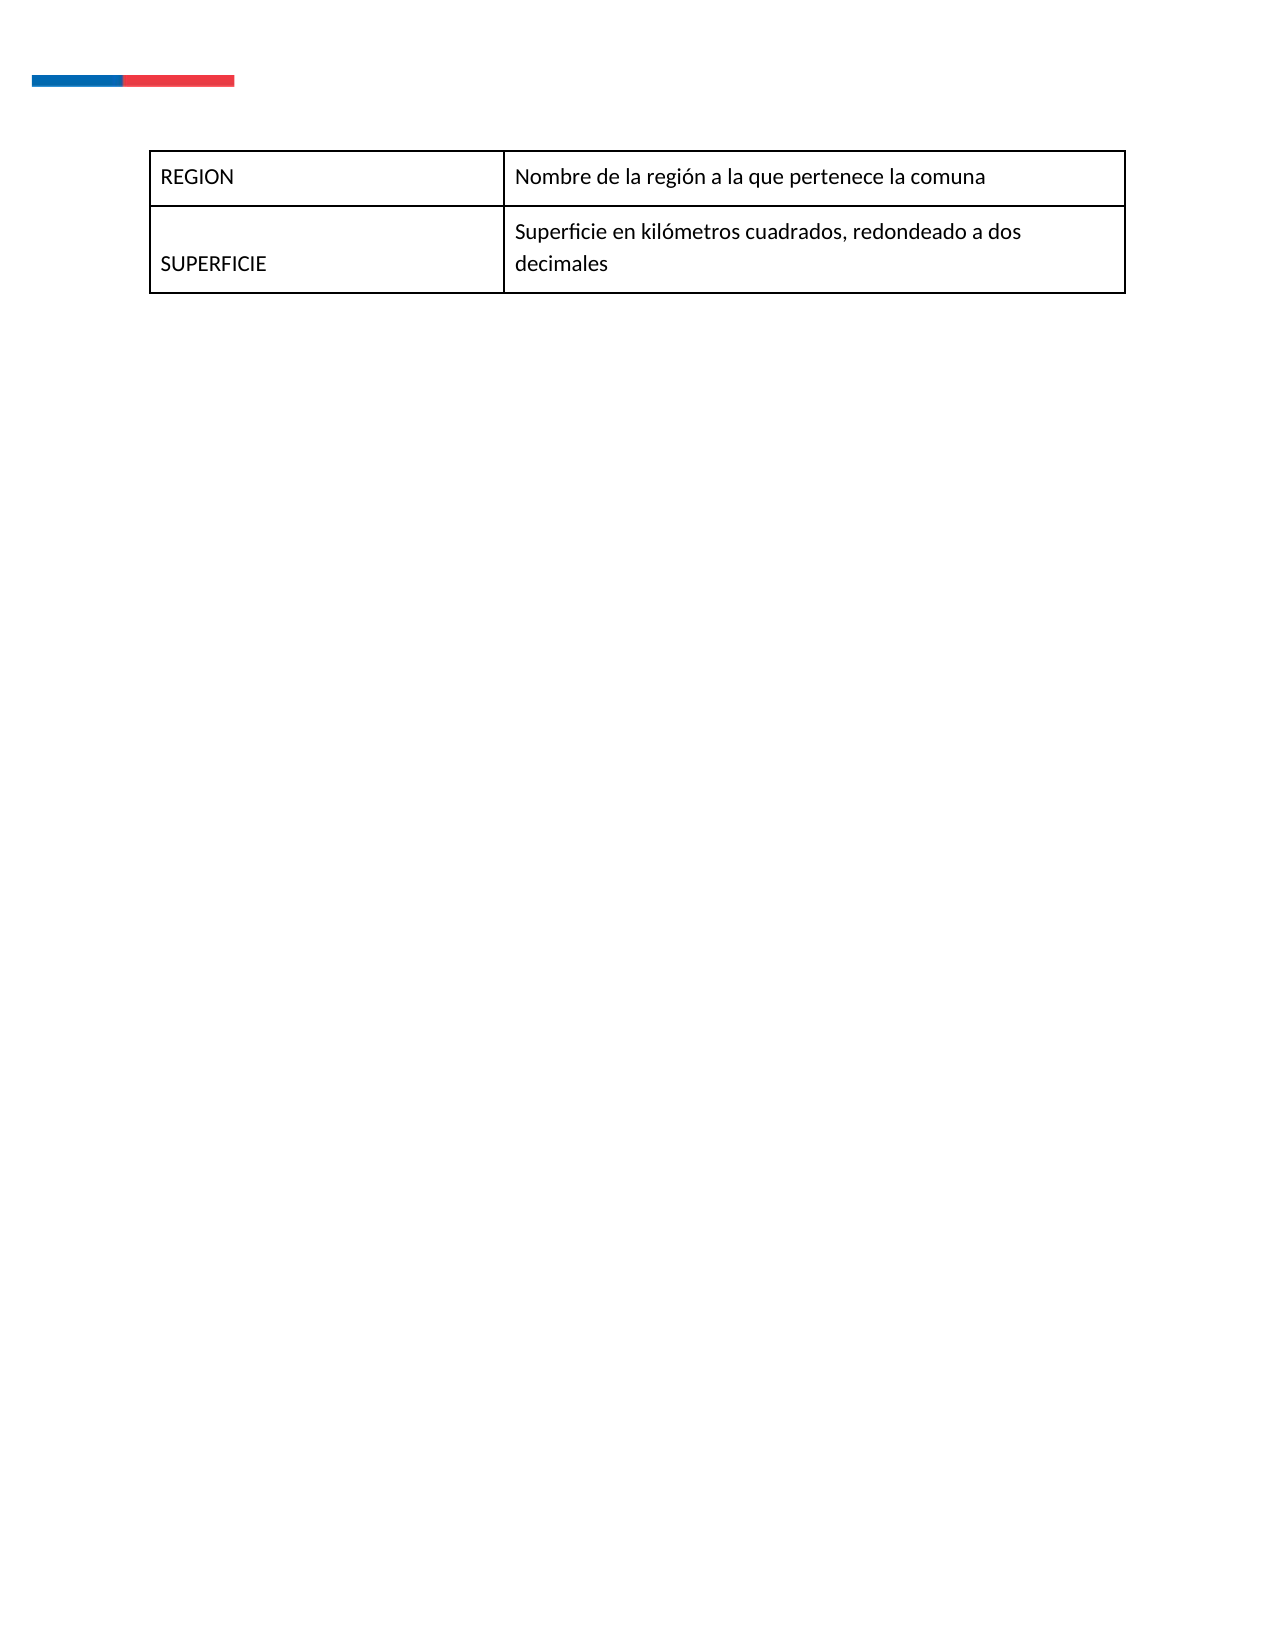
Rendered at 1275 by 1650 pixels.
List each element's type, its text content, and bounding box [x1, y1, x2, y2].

table_cell REGION [151, 152, 503, 205]
table_cell Superficie en kilómetros cuadrados, redondeado a dos decimales [505, 207, 1124, 292]
table_cell SUPERFICIE [151, 207, 503, 292]
table_cell Nombre de la región a la que pertenece la comuna [505, 152, 1124, 205]
picture [31, 75, 235, 87]
